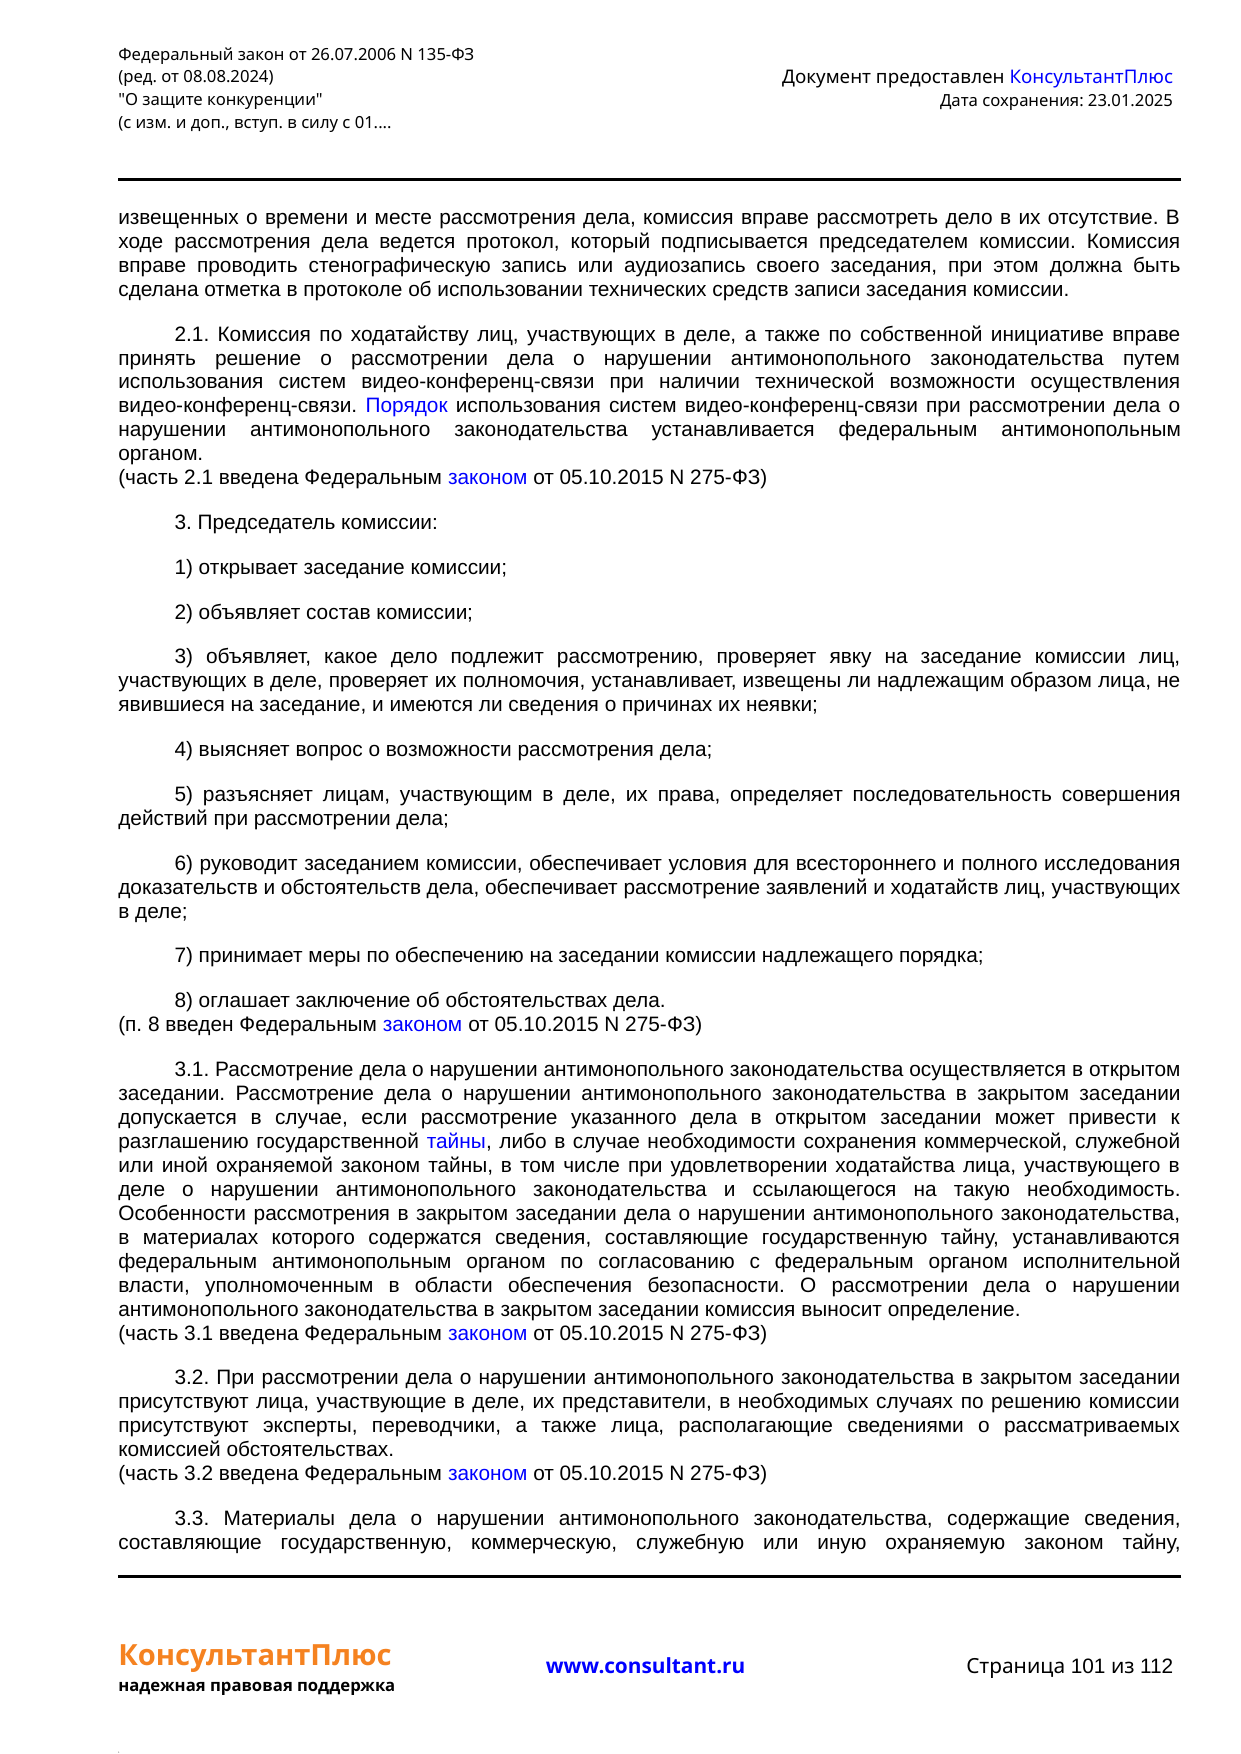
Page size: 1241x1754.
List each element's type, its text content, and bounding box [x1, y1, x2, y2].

text 3) объявляет, какое дело подлежит рассмотрению, проверяет явку на заседание комиссии лиц, участвующих в деле, проверяет их полномочия, устанавливает, извещены ли надлежащим образом лица, не явившиеся на заседание, и имеются ли сведения о причинах их неявки; [118, 644, 1181, 716]
text (часть 3.1 введена Федеральным законом от 05.10.2015 N 275-ФЗ) [118, 1320, 1181, 1344]
text 3. Председатель комиссии: [118, 510, 1181, 534]
text 2) объявляет состав комиссии; [118, 599, 1181, 623]
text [118, 1506, 1181, 1554]
text 4) выясняет вопрос о возможности рассмотрения дела; [118, 737, 1181, 761]
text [118, 205, 1181, 301]
text 7) принимает меры по обеспечению на заседании комиссии надлежащего порядка; [118, 943, 1181, 967]
text 5) разъясняет лицам, участвующим в деле, их права, определяет последовательность совершения действий при рассмотрении дела; [118, 782, 1181, 830]
text 8) оглашает заключение об обстоятельствах дела. [118, 988, 1181, 1012]
text (часть 3.2 введена Федеральным законом от 05.10.2015 N 275-ФЗ) [118, 1461, 1181, 1485]
text 6) руководит заседанием комиссии, обеспечивает условия для всестороннего и полного исследования доказательств и обстоятельств дела, обеспечивает рассмотрение заявлений и ходатайств лиц, участвующих в деле; [118, 851, 1181, 922]
text 2.1. Комиссия по ходатайству лиц, участвующих в деле, а также по собственной инициативе вправе принять решение о рассмотрении дела о нарушении антимонопольного законодательства путем использования систем видео-конференц-связи при наличии технической возможности осуществления видео-конференц-связи. Порядок использования систем видео-конференц-связи при рассмотрении дела о нарушении антимонопольного законодательства устанавливается федеральным антимонопольным органом. [118, 321, 1181, 465]
text (часть 2.1 введена Федеральным законом от 05.10.2015 N 275-ФЗ) [118, 465, 1181, 489]
text 3.1. Рассмотрение дела о нарушении антимонопольного законодательства осуществляется в открытом заседании. Рассмотрение дела о нарушении антимонопольного законодательства в закрытом заседании допускается в случае, если рассмотрение указанного дела в открытом заседании может привести к разглашению государственной тайны, либо в случае необходимости сохранения коммерческой, служебной или иной охраняемой законом тайны, в том числе при удовлетворении ходатайства лица, участвующего в деле о нарушении антимонопольного законодательства и ссылающегося на такую необходимость. Особенности рассмотрения в закрытом заседании дела о нарушении антимонопольного законодательства, в материалах которого содержатся сведения, составляющие государственную тайну, устанавливаются федеральным антимонопольным органом по согласованию с федеральным органом исполнительной власти, уполномоченным в области обеспечения безопасности. О рассмотрении дела о нарушении антимонопольного законодательства в закрытом заседании комиссия выносит определение. [118, 1057, 1181, 1320]
text 1) открывает заседание комиссии; [118, 555, 1181, 579]
text (п. 8 введен Федеральным законом от 05.10.2015 N 275-ФЗ) [118, 1012, 1181, 1036]
text 3.2. При рассмотрении дела о нарушении антимонопольного законодательства в закрытом заседании присутствуют лица, участвующие в деле, их представители, в необходимых случаях по решению комиссии присутствуют эксперты, переводчики, а также лица, располагающие сведениями о рассматриваемых комиссией обстоятельствах. [118, 1365, 1181, 1461]
